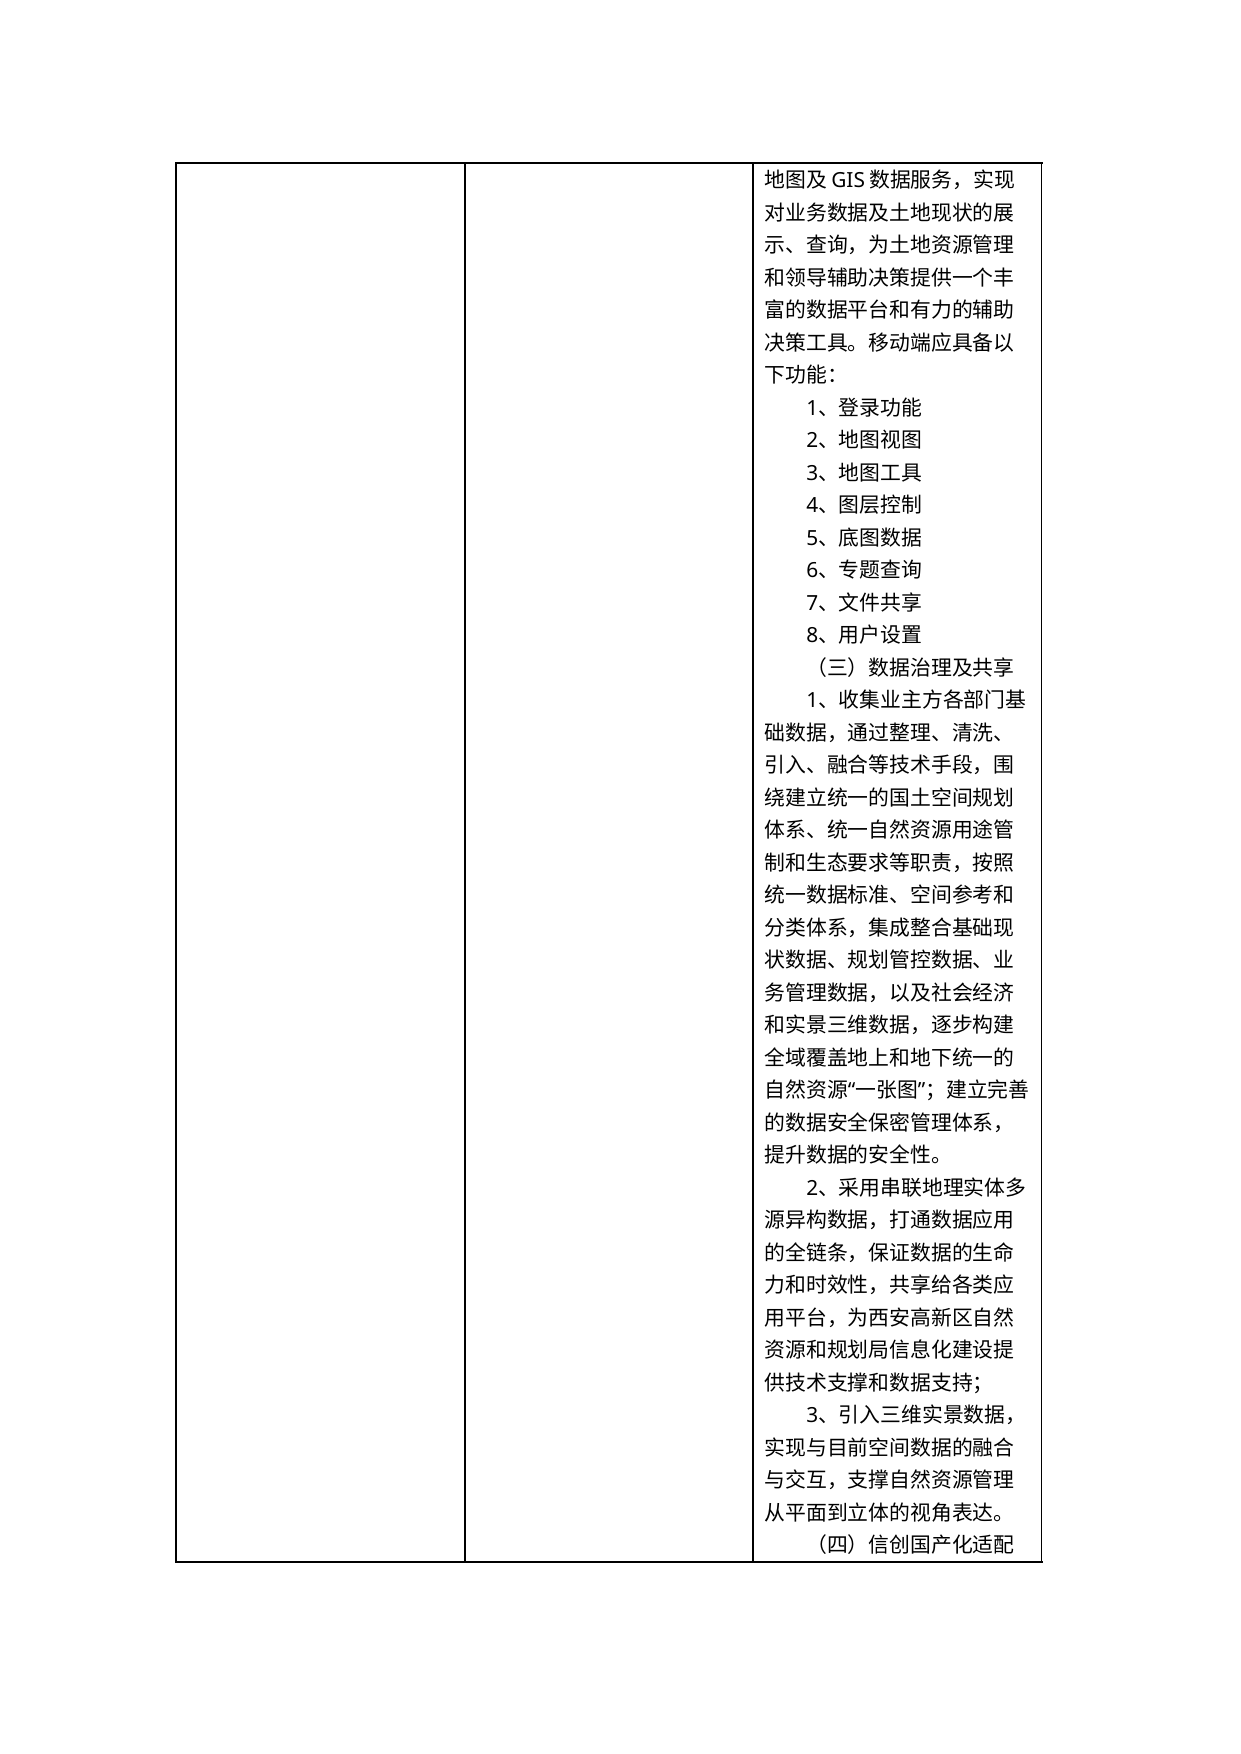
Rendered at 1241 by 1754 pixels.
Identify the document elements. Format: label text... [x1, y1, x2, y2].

table_cell [466, 164, 752, 1561]
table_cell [754, 164, 1041, 1561]
table_cell 1 [177, 164, 464, 1561]
